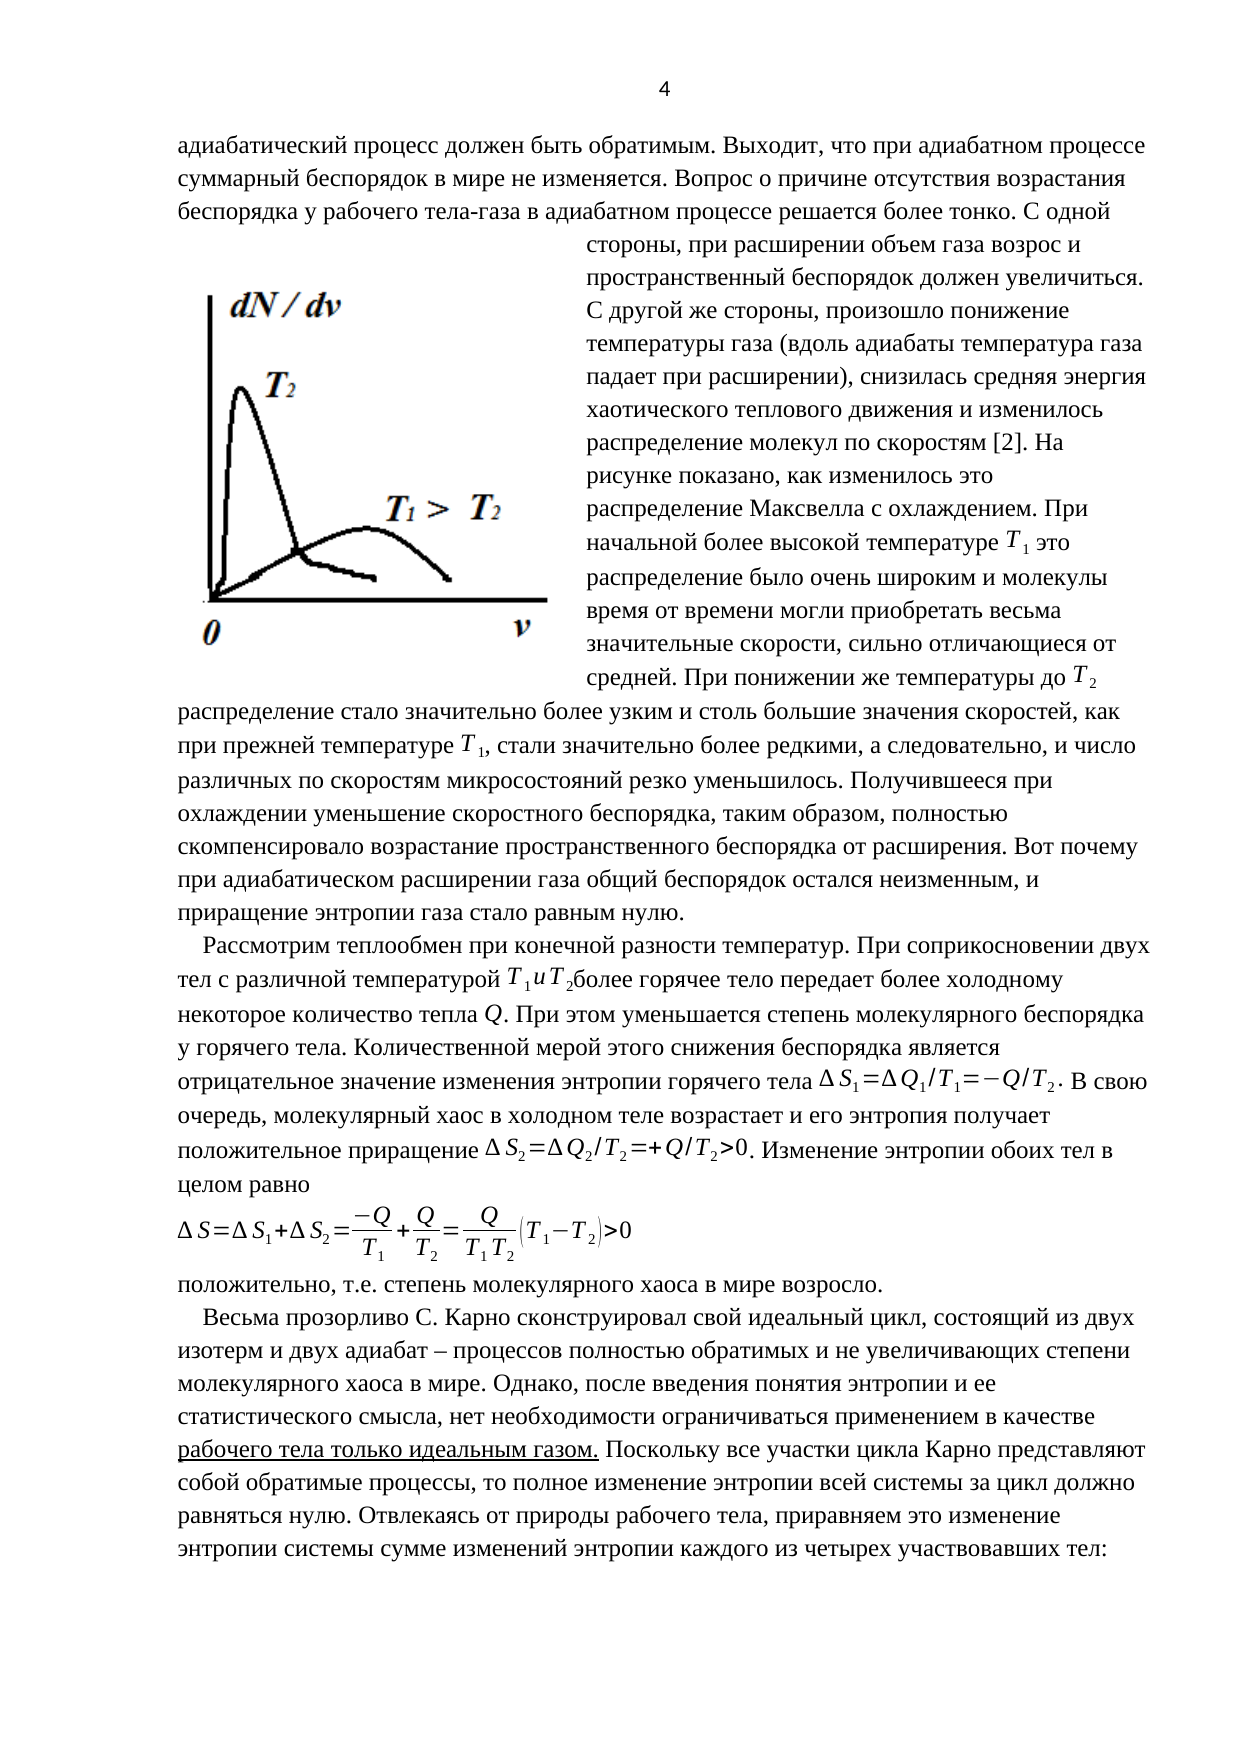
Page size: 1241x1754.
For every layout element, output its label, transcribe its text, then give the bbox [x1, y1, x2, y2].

list Весьма прозорливо С. Карно сконструировал свой идеальный цикл, состоящий из двух изотерм и двух адиабат – процессов полностью обратимых и не увеличивающих степени молекулярного хаоса в мире. Однако, после введения понятия энтропии и ее статистического смысла, нет необходимости ограничиваться применением в качестве рабочего тела только идеальным газом. Поскольку все участки цикла Карно представляют собой обратимые процессы, то полное изменение энтропии всей системы за цикл должно равняться нулю. Отвлекаясь от природы рабочего тела, приравняем это изменение энтропии системы сумме изменений энтропии каждого из четырех участвовавших тел: [177, 1302, 1152, 1562]
list Рассмотрим теплообмен при конечной разности температур. При соприкосновении двух тел с различной температурой более горячее тело передает более холодному некоторое количество тепла . При этом уменьшается степень молекулярного беспорядка у горячего тела. Количественной мерой этого снижения беспорядка является отрицательное значение изменения энтропии горячего тела В свою очередь, молекулярный хаос в холодном теле возрастает и его энтропия получает положительное приращение . Изменение энтропии обоих тел в целом равно [177, 930, 1152, 1198]
list положительно, т.е. степень молекулярного хаоса в мире возросло. [177, 1269, 1152, 1298]
picture [150, 250, 568, 664]
